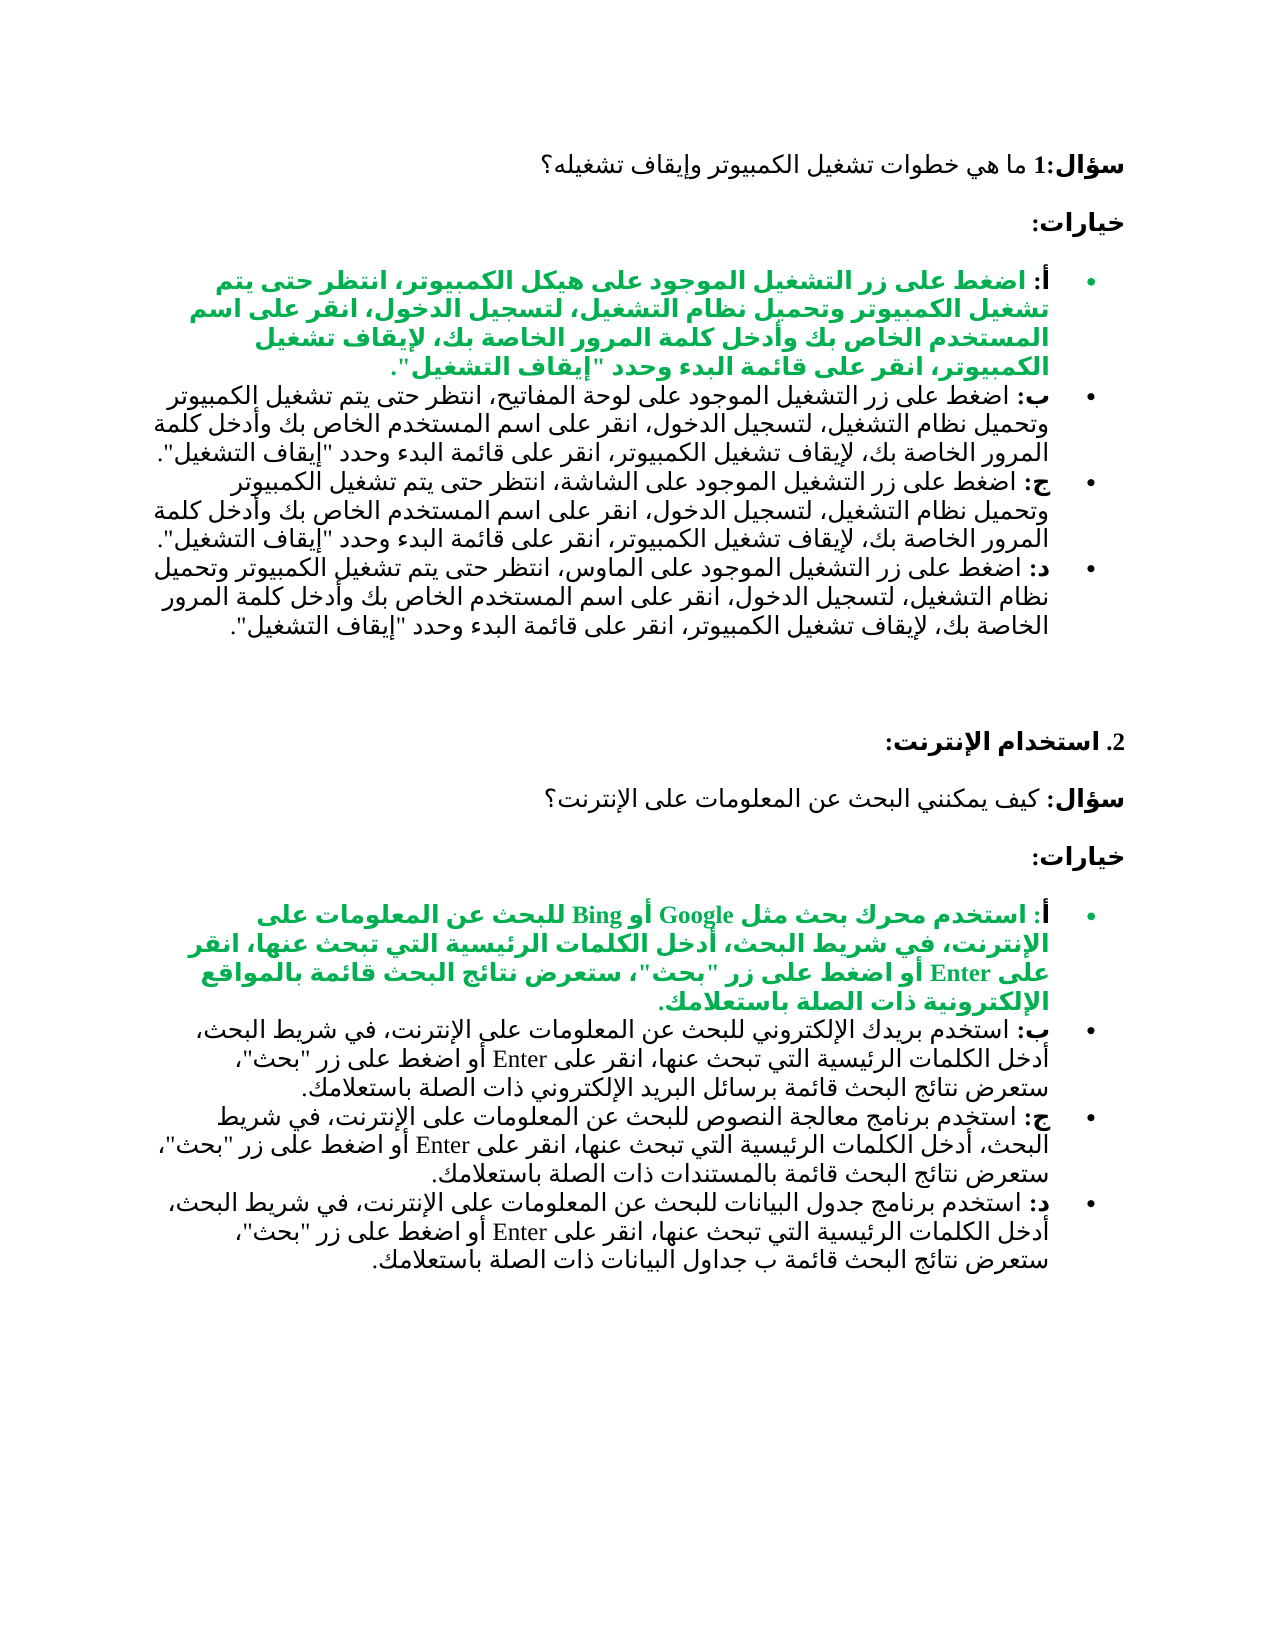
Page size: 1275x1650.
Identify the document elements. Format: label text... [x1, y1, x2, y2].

text خيارات: [150, 208, 1125, 237]
text 2. استخدام الإنترنت: [150, 727, 1125, 755]
list ج: استخدم برنامج معالجة النصوص للبحث عن المعلومات على الإنترنت، في شريط البحث، أدخل الكلمات الرئيسية التي تبحث عنها، انقر على Enter أو اضغط على زر "بحث"، ستعرض نتائج البحث قائمة بالمستندات ذات الصلة باستعلامك. [150, 1102, 1087, 1188]
list ب: اضغط على زر التشغيل الموجود على لوحة المفاتيح، انتظر حتى يتم تشغيل الكمبيوتر وتحميل نظام التشغيل، لتسجيل الدخول، انقر على اسم المستخدم الخاص بك وأدخل كلمة المرور الخاصة بك، لإيقاف تشغيل الكمبيوتر، انقر على قائمة البدء وحدد "إيقاف التشغيل". [150, 381, 1087, 467]
text خيارات: [150, 842, 1125, 871]
list د: اضغط على زر التشغيل الموجود على الماوس، انتظر حتى يتم تشغيل الكمبيوتر وتحميل نظام التشغيل، لتسجيل الدخول، انقر على اسم المستخدم الخاص بك وأدخل كلمة المرور الخاصة بك، لإيقاف تشغيل الكمبيوتر، انقر على قائمة البدء وحدد "إيقاف التشغيل". [150, 553, 1087, 639]
list أ: استخدم محرك بحث مثل Google أو Bing للبحث عن المعلومات على الإنترنت، في شريط البحث، أدخل الكلمات الرئيسية التي تبحث عنها، انقر على Enter أو اضغط على زر "بحث"، ستعرض نتائج البحث قائمة بالمواقع الإلكترونية ذات الصلة باستعلامك. [150, 900, 1087, 1015]
list د: استخدم برنامج جدول البيانات للبحث عن المعلومات على الإنترنت، في شريط البحث، أدخل الكلمات الرئيسية التي تبحث عنها، انقر على Enter أو اضغط على زر "بحث"، ستعرض نتائج البحث قائمة ب جداول البيانات ذات الصلة باستعلامك. [150, 1188, 1087, 1274]
text سؤال:1 ما هي خطوات تشغيل الكمبيوتر وإيقاف تشغيله؟ [150, 150, 1125, 179]
list ب: استخدم بريدك الإلكتروني للبحث عن المعلومات على الإنترنت، في شريط البحث، أدخل الكلمات الرئيسية التي تبحث عنها، انقر على Enter أو اضغط على زر "بحث"، ستعرض نتائج البحث قائمة برسائل البريد الإلكتروني ذات الصلة باستعلامك. [150, 1015, 1087, 1102]
list أ: اضغط على زر التشغيل الموجود على هيكل الكمبيوتر، انتظر حتى يتم تشغيل الكمبيوتر وتحميل نظام التشغيل، لتسجيل الدخول، انقر على اسم المستخدم الخاص بك وأدخل كلمة المرور الخاصة بك، لإيقاف تشغيل الكمبيوتر، انقر على قائمة البدء وحدد "إيقاف التشغيل". [150, 266, 1087, 381]
text سؤال: كيف يمكنني البحث عن المعلومات على الإنترنت؟ [150, 784, 1125, 813]
list ج: اضغط على زر التشغيل الموجود على الشاشة، انتظر حتى يتم تشغيل الكمبيوتر وتحميل نظام التشغيل، لتسجيل الدخول، انقر على اسم المستخدم الخاص بك وأدخل كلمة المرور الخاصة بك، لإيقاف تشغيل الكمبيوتر، انقر على قائمة البدء وحدد "إيقاف التشغيل". [150, 467, 1087, 553]
